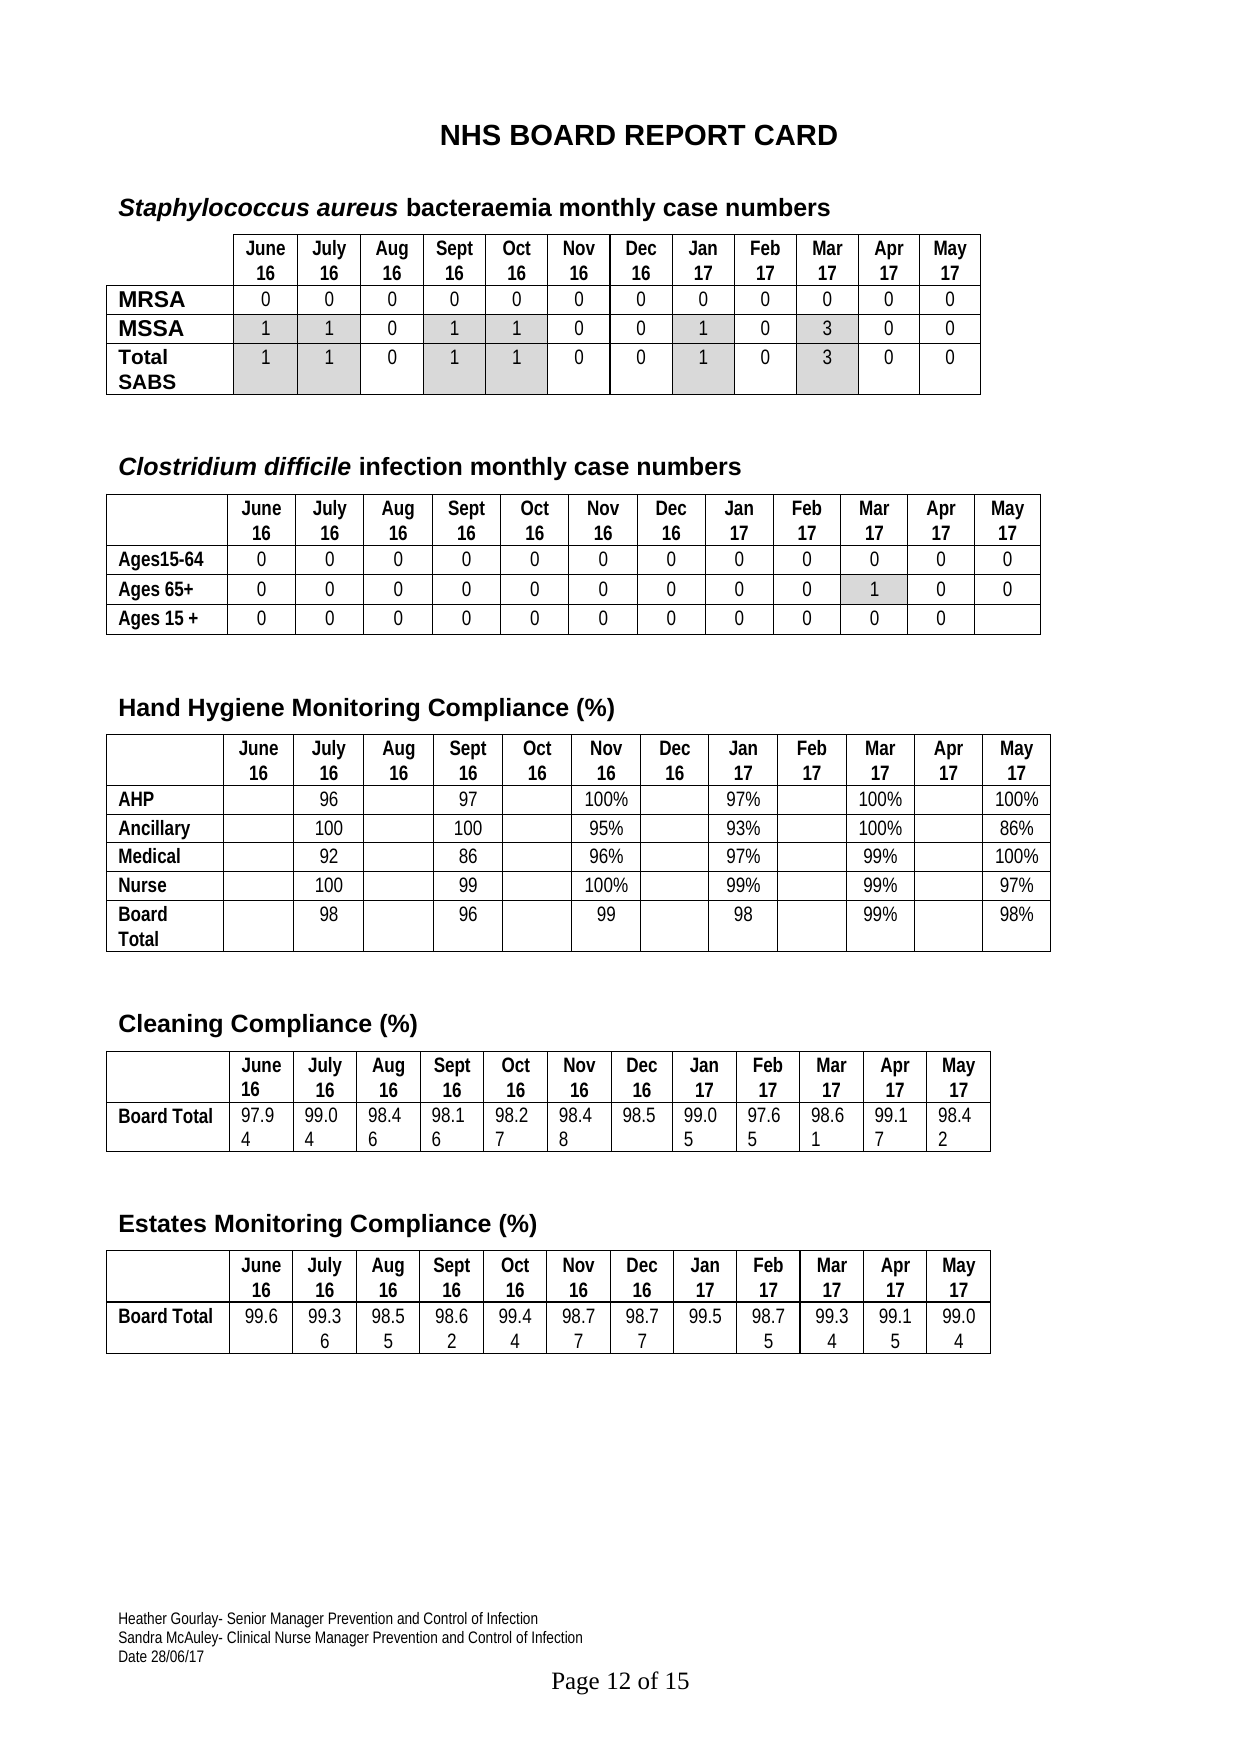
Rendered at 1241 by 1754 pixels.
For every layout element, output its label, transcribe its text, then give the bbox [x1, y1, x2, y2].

table_cell 98.55 [357, 1303, 419, 1352]
table_cell [503, 901, 571, 951]
table_cell 100% [847, 786, 914, 813]
table_cell Medical [107, 843, 223, 871]
table_cell [778, 786, 846, 813]
table_cell 3 [797, 315, 858, 343]
table_cell 100% [572, 786, 640, 813]
table_header Feb 17 [735, 235, 796, 285]
table_header [107, 1052, 229, 1102]
table_cell [364, 843, 433, 871]
table_header May 17 [975, 495, 1040, 544]
text Estates Monitoring Compliance (%) [118, 1209, 1122, 1238]
table_cell 0 [228, 575, 295, 604]
table_cell 0 [611, 344, 672, 394]
table_cell 97% [983, 872, 1050, 900]
table_header Dec 16 [641, 735, 708, 785]
table_cell 0 [797, 286, 858, 314]
table_header Jan 17 [709, 735, 777, 785]
table_cell 0 [706, 546, 773, 574]
table_cell 99.04 [927, 1303, 990, 1352]
table_cell 0 [920, 315, 980, 343]
table_cell 1 [673, 344, 734, 394]
table_cell [641, 815, 708, 842]
table_cell 99.6 [230, 1303, 292, 1352]
table_cell Ages15-64 [107, 546, 227, 574]
table_cell 0 [859, 344, 919, 394]
table_cell 98.48 [548, 1103, 611, 1151]
table_cell [975, 605, 1040, 634]
table_cell [364, 815, 433, 842]
table_cell 0 [361, 315, 423, 343]
table_cell [364, 872, 433, 900]
table_cell 97% [709, 786, 777, 813]
table_cell 86% [983, 815, 1050, 842]
table_cell 0 [735, 286, 796, 314]
table_cell 99% [847, 843, 914, 871]
table_header Oct 16 [484, 1052, 547, 1102]
table_cell 1 [486, 315, 547, 343]
table_cell 0 [638, 546, 705, 574]
table_cell 96 [434, 901, 502, 951]
table_header Apr 17 [864, 1052, 926, 1102]
table_cell 1 [298, 344, 360, 394]
table_cell 0 [920, 286, 980, 314]
table_cell [641, 901, 708, 951]
table_cell Total SABS [107, 344, 233, 394]
table_cell 0 [364, 605, 432, 634]
table_header Sept 16 [434, 735, 502, 785]
table_header Dec 16 [611, 1251, 673, 1301]
table_cell Ancillary [107, 815, 223, 842]
table_header Apr 17 [915, 735, 982, 785]
table_header Aug 16 [361, 235, 423, 285]
table_header July 16 [293, 1251, 356, 1301]
table_cell 1 [486, 344, 547, 394]
table_cell [503, 872, 571, 900]
table_cell 97% [709, 843, 777, 871]
table_header Jan 17 [674, 1251, 736, 1301]
table_cell 100 [294, 815, 363, 842]
table_header Nov 16 [547, 1251, 610, 1301]
table_cell 0 [908, 605, 974, 634]
table_cell 0 [859, 286, 919, 314]
table_cell 98.77 [547, 1303, 610, 1352]
table_header Dec 16 [612, 1052, 672, 1102]
table_header Aug 16 [357, 1052, 420, 1102]
table_cell 1 [298, 315, 360, 343]
table_cell 98.75 [737, 1303, 799, 1352]
table_header Jan 17 [673, 1052, 736, 1102]
table_cell Ages 65+ [107, 575, 227, 604]
table_header Sept 16 [424, 235, 485, 285]
table_cell 100 [294, 872, 363, 900]
table_cell [224, 901, 293, 951]
table_cell 0 [433, 605, 500, 634]
table_cell Nurse [107, 872, 223, 900]
table_cell 98.16 [421, 1103, 483, 1151]
table_cell 99.05 [673, 1103, 736, 1151]
table_cell 99% [709, 872, 777, 900]
table_header June 16 [230, 1251, 292, 1301]
table_header May 17 [927, 1052, 990, 1102]
table_cell 96% [572, 843, 640, 871]
table_header Dec 16 [611, 235, 672, 285]
table_cell 0 [735, 315, 796, 343]
table_cell Board Total [107, 901, 223, 951]
table_cell 0 [841, 605, 907, 634]
table_cell Board Total [107, 1303, 229, 1352]
table_cell 0 [234, 286, 297, 314]
table_cell Ages 15 + [107, 605, 227, 634]
table_cell 96 [294, 786, 363, 813]
table_header June 16 [230, 1052, 293, 1102]
table_cell 0 [774, 575, 840, 604]
table_header Apr 17 [908, 495, 974, 544]
table_header [107, 735, 223, 785]
table_cell [224, 786, 293, 813]
table_cell 99.44 [484, 1303, 546, 1352]
table_header Apr 17 [859, 235, 919, 285]
table_header Nov 16 [572, 735, 640, 785]
table_header Sept 16 [420, 1251, 483, 1301]
table_cell 98.27 [484, 1103, 547, 1151]
table_cell 99.34 [801, 1303, 863, 1352]
table_cell [915, 786, 982, 813]
table_cell 0 [638, 605, 705, 634]
table_cell 0 [735, 344, 796, 394]
table_cell 0 [569, 546, 637, 574]
table_cell 0 [296, 605, 363, 634]
table_cell 1 [841, 575, 907, 604]
table_cell 0 [486, 286, 547, 314]
text Cleaning Compliance (%) [118, 1009, 1122, 1038]
table_header Mar 17 [841, 495, 907, 544]
table_cell 0 [908, 546, 974, 574]
table_cell 0 [706, 575, 773, 604]
table_cell 0 [501, 605, 568, 634]
table_cell 99 [434, 872, 502, 900]
table_header May 17 [983, 735, 1050, 785]
table_header Mar 17 [800, 1052, 863, 1102]
table_cell 100% [572, 872, 640, 900]
table_cell 99.04 [294, 1103, 356, 1151]
table_cell 0 [364, 546, 432, 574]
table_cell 0 [611, 315, 672, 343]
text Staphylococcus aureus bacteraemia monthly case numbers [118, 193, 1122, 222]
table_header June 16 [224, 735, 293, 785]
table_header Aug 16 [364, 495, 432, 544]
table_cell 98.62 [420, 1303, 483, 1352]
table_header Oct 16 [503, 735, 571, 785]
text Clostridium difficile infection monthly case numbers [118, 452, 1122, 481]
table_header Jan 17 [706, 495, 773, 544]
table_header Oct 16 [501, 495, 568, 544]
table_cell 0 [975, 546, 1040, 574]
table_cell [503, 843, 571, 871]
text Hand Hygiene Monitoring Compliance (%) [118, 692, 1122, 721]
table_cell 99% [847, 872, 914, 900]
table_cell [364, 901, 433, 951]
table_cell 98.61 [800, 1103, 863, 1151]
table_cell 1 [673, 315, 734, 343]
table_header Nov 16 [548, 235, 609, 285]
table_cell 0 [361, 286, 423, 314]
table_cell 0 [673, 286, 734, 314]
table_cell 93% [709, 815, 777, 842]
table_cell AHP [107, 786, 223, 813]
table_cell 0 [569, 575, 637, 604]
table_cell 0 [501, 546, 568, 574]
table_header Oct 16 [486, 235, 547, 285]
table_cell [915, 843, 982, 871]
table_cell 0 [364, 575, 432, 604]
table_cell 1 [424, 344, 485, 394]
table_cell 0 [296, 575, 363, 604]
table_cell 92 [294, 843, 363, 871]
table_header Aug 16 [357, 1251, 419, 1301]
table_header Aug 16 [364, 735, 433, 785]
table_cell 99.36 [293, 1303, 356, 1352]
table_cell 98.46 [357, 1103, 420, 1151]
table_cell 0 [501, 575, 568, 604]
table_cell MRSA [107, 286, 233, 314]
table_cell Board Total [107, 1103, 229, 1151]
table_cell 0 [908, 575, 974, 604]
table_cell 0 [296, 546, 363, 574]
table_header July 16 [296, 495, 363, 544]
table_header Mar 17 [847, 735, 914, 785]
table_cell 0 [774, 546, 840, 574]
table_cell 1 [234, 344, 297, 394]
table_cell 0 [569, 605, 637, 634]
table_header Feb 17 [737, 1052, 799, 1102]
table_cell [224, 815, 293, 842]
table_header Nov 16 [548, 1052, 611, 1102]
table_cell 1 [424, 315, 485, 343]
table_cell 98.42 [927, 1103, 990, 1151]
table_cell 0 [638, 575, 705, 604]
table_cell 0 [228, 605, 295, 634]
table_cell 0 [859, 315, 919, 343]
table_cell 0 [433, 575, 500, 604]
table_cell 100% [983, 786, 1050, 813]
table_header July 16 [294, 735, 363, 785]
table_cell 0 [433, 546, 500, 574]
table_cell 0 [774, 605, 840, 634]
table_cell 99.15 [864, 1303, 926, 1352]
table_cell 97 [434, 786, 502, 813]
table_cell 0 [548, 286, 609, 314]
table_header May 17 [920, 235, 980, 285]
table_cell 0 [548, 315, 609, 343]
table_header [107, 1251, 229, 1301]
table_header Mar 17 [797, 235, 858, 285]
table_cell 99.5 [674, 1303, 736, 1352]
table_header May 17 [927, 1251, 990, 1301]
table_cell [778, 815, 846, 842]
table_cell 0 [424, 286, 485, 314]
table_header July 16 [298, 235, 360, 285]
table_cell [778, 872, 846, 900]
table_cell 98.5 [612, 1103, 672, 1151]
table_cell [778, 843, 846, 871]
table_cell 99 [572, 901, 640, 951]
table_cell 0 [920, 344, 980, 394]
table_cell 0 [706, 605, 773, 634]
table_cell [503, 786, 571, 813]
table_cell 98% [983, 901, 1050, 951]
table_cell [915, 815, 982, 842]
table_cell [915, 901, 982, 951]
table_header Feb 17 [737, 1251, 799, 1301]
table_header July 16 [294, 1052, 356, 1102]
table_cell 100% [847, 815, 914, 842]
table_cell [641, 786, 708, 813]
table_cell 99.17 [864, 1103, 926, 1151]
table_header Nov 16 [569, 495, 637, 544]
table_header Dec 16 [638, 495, 705, 544]
table_cell [915, 872, 982, 900]
table_cell 98.77 [611, 1303, 673, 1352]
table_cell [778, 901, 846, 951]
table_cell MSSA [107, 315, 233, 343]
table_header Feb 17 [778, 735, 846, 785]
table_header [107, 495, 227, 544]
table_cell 0 [548, 344, 609, 394]
table_cell 0 [361, 344, 423, 394]
table_cell [641, 843, 708, 871]
table_header [107, 234, 233, 285]
table_header Feb 17 [774, 495, 840, 544]
table_cell [503, 815, 571, 842]
table_cell 100% [983, 843, 1050, 871]
table_cell 98 [709, 901, 777, 951]
table_header Mar 17 [801, 1251, 863, 1301]
table_cell 95% [572, 815, 640, 842]
table_header Oct 16 [484, 1251, 546, 1301]
table_header June 16 [228, 495, 295, 544]
table_cell 0 [298, 286, 360, 314]
table_cell [641, 872, 708, 900]
text NHS BOARD REPORT CARD [156, 118, 1122, 152]
table_header June 16 [234, 235, 297, 285]
table_cell 0 [841, 546, 907, 574]
table_cell 0 [975, 575, 1040, 604]
table_cell [224, 843, 293, 871]
table_cell 0 [611, 286, 672, 314]
table_header Apr 17 [864, 1251, 926, 1301]
table_cell 86 [434, 843, 502, 871]
table_cell 97.65 [737, 1103, 799, 1151]
table_cell [224, 872, 293, 900]
table_cell [364, 786, 433, 813]
table_cell 0 [228, 546, 295, 574]
table_header Sept 16 [421, 1052, 483, 1102]
table_header Sept 16 [433, 495, 500, 544]
table_cell 3 [797, 344, 858, 394]
table_header Jan 17 [673, 235, 734, 285]
table_cell 97.94 [230, 1103, 293, 1151]
table_cell 1 [234, 315, 297, 343]
table_cell 99% [847, 901, 914, 951]
table_cell 100 [434, 815, 502, 842]
table_cell 98 [294, 901, 363, 951]
